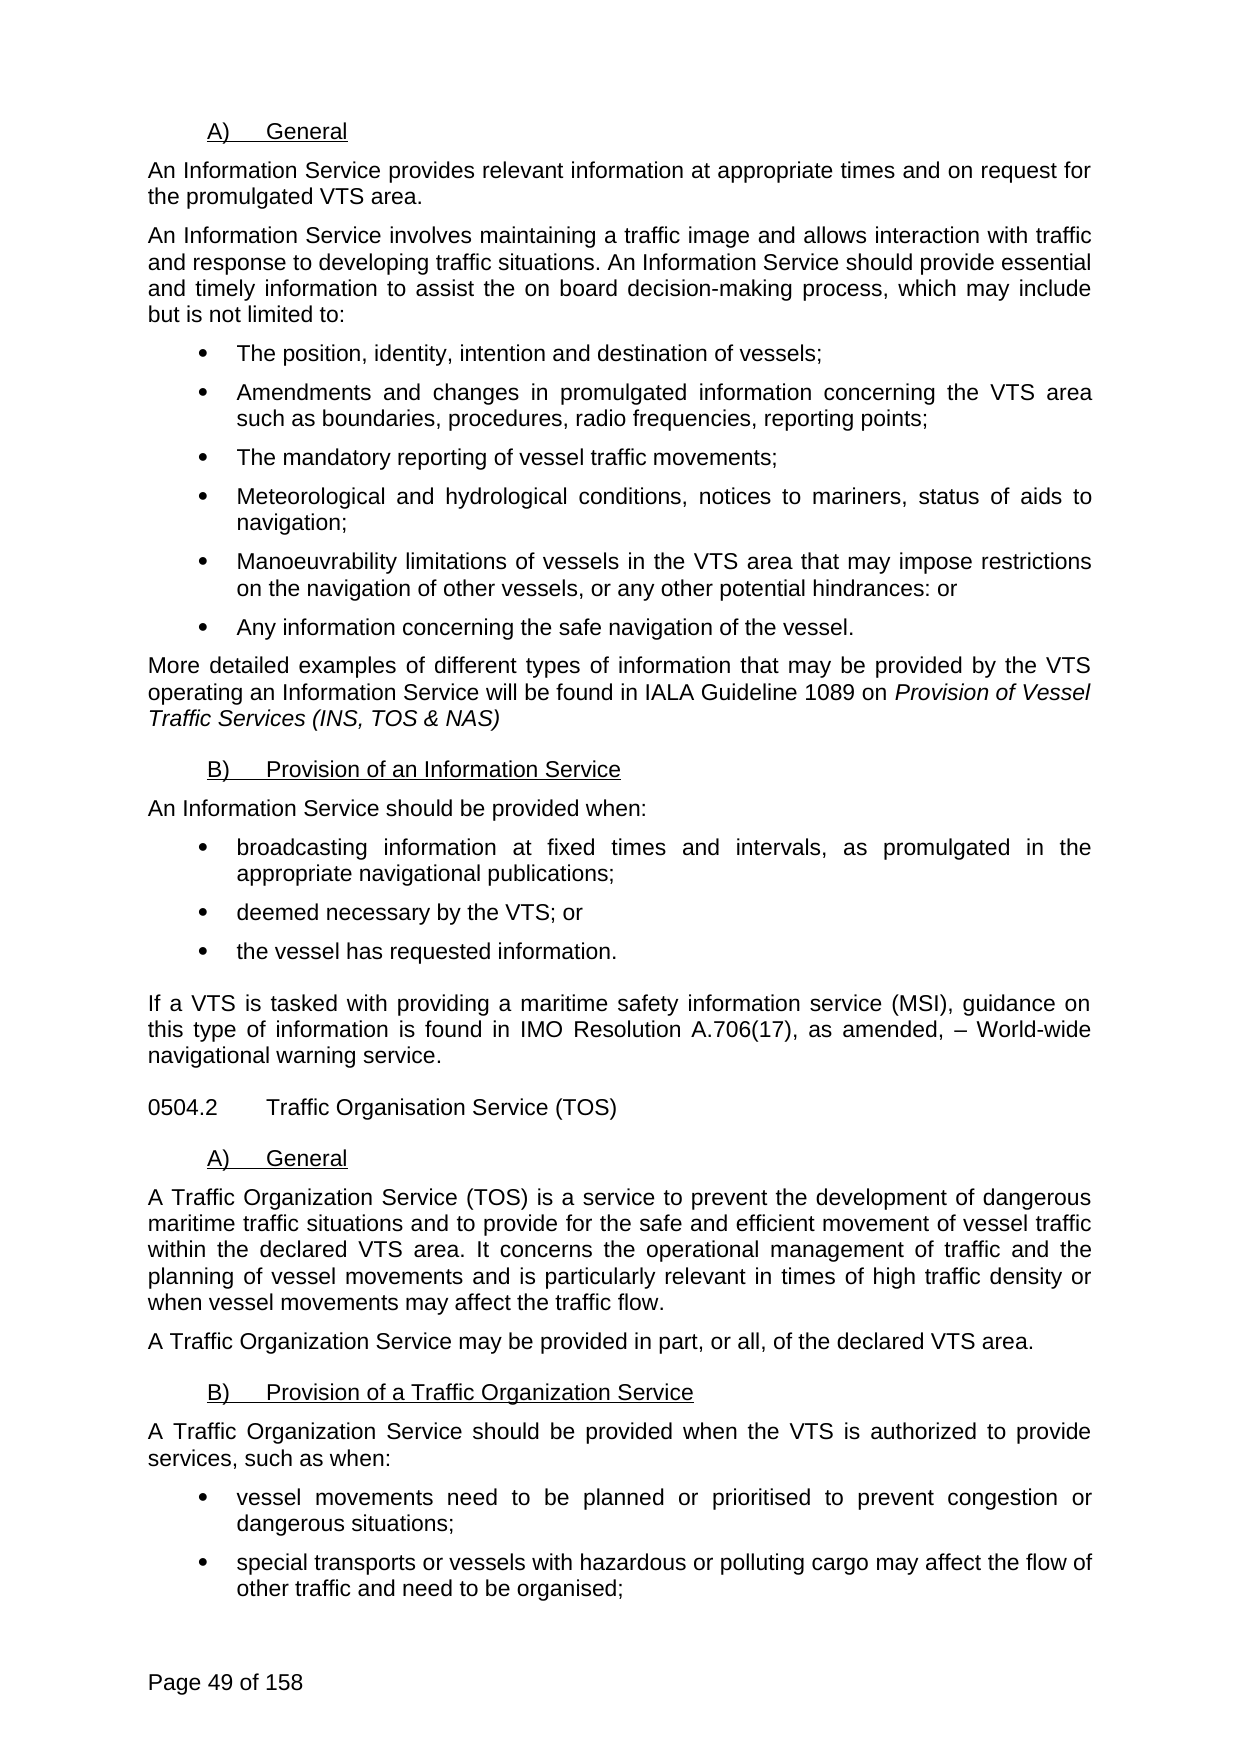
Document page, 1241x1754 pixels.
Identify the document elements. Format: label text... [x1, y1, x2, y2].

text An Information Service should be provided when: [148, 795, 1092, 822]
list Any information concerning the safe navigation of the vessel. [199, 613, 1092, 640]
subtitle Traffic Organisation Service (TOS) [148, 1093, 1092, 1120]
list broadcasting information at fixed times and intervals, as promulgated in the appropriate navigational publications; [199, 834, 1092, 887]
list Manoeuvrability limitations of vessels in the VTS area that may impose restrictions on the navigation of other vessels, or any other potential hindrances: or [199, 548, 1092, 601]
list the vessel has requested information. [199, 938, 1092, 964]
text A) General [207, 1145, 1092, 1171]
list The position, identity, intention and destination of vessels; [199, 340, 1092, 366]
text A Traffic Organization Service may be provided in part, or all, of the declared VTS area. [148, 1328, 1092, 1354]
text An Information Service involves maintaining a traffic image and allows interaction with traffic and response to developing traffic situations. An Information Service should provide essential and timely information to assist the on board decision-making process, which may include but is not limited to: [148, 222, 1092, 328]
list special transports or vessels with hazardous or polluting cargo may affect the flow of other traffic and need to be organised; [199, 1549, 1092, 1601]
text B) Provision of a Traffic Organization Service [207, 1379, 1092, 1406]
text A Traffic Organization Service (TOS) is a service to prevent the development of dangerous maritime traffic situations and to provide for the safe and efficient movement of vessel traffic within the declared VTS area. It concerns the operational management of traffic and the planning of vessel movements and is particularly relevant in times of high traffic density or when vessel movements may affect the traffic flow. [148, 1184, 1092, 1316]
text If a VTS is tasked with providing a maritime safety information service (MSI), guidance on this type of information is found in IMO Resolution A.706(17), as amended, – World-wide navigational warning service. [148, 989, 1092, 1068]
text An Information Service provides relevant information at appropriate times and on request for the promulgated VTS area. [148, 157, 1092, 210]
list deemed necessary by the VTS; or [199, 899, 1092, 926]
list Meteorological and hydrological conditions, notices to mariners, status of aids to navigation; [199, 483, 1092, 536]
text A Traffic Organization Service should be provided when the VTS is authorized to provide services, such as when: [148, 1418, 1092, 1471]
list The mandatory reporting of vessel traffic movements; [199, 444, 1092, 471]
list Amendments and changes in promulgated information concerning the VTS area such as boundaries, procedures, radio frequencies, reporting points; [199, 379, 1092, 432]
text More detailed examples of different types of information that may be provided by the VTS operating an Information Service will be found in IALA Guideline 1089 on Provision of Vessel Traffic Services (INS, TOS & NAS) [148, 652, 1092, 731]
text A) General [207, 118, 1092, 144]
text B) Provision of an Information Service [207, 756, 1092, 783]
list vessel movements need to be planned or prioritised to prevent congestion or dangerous situations; [199, 1483, 1092, 1536]
